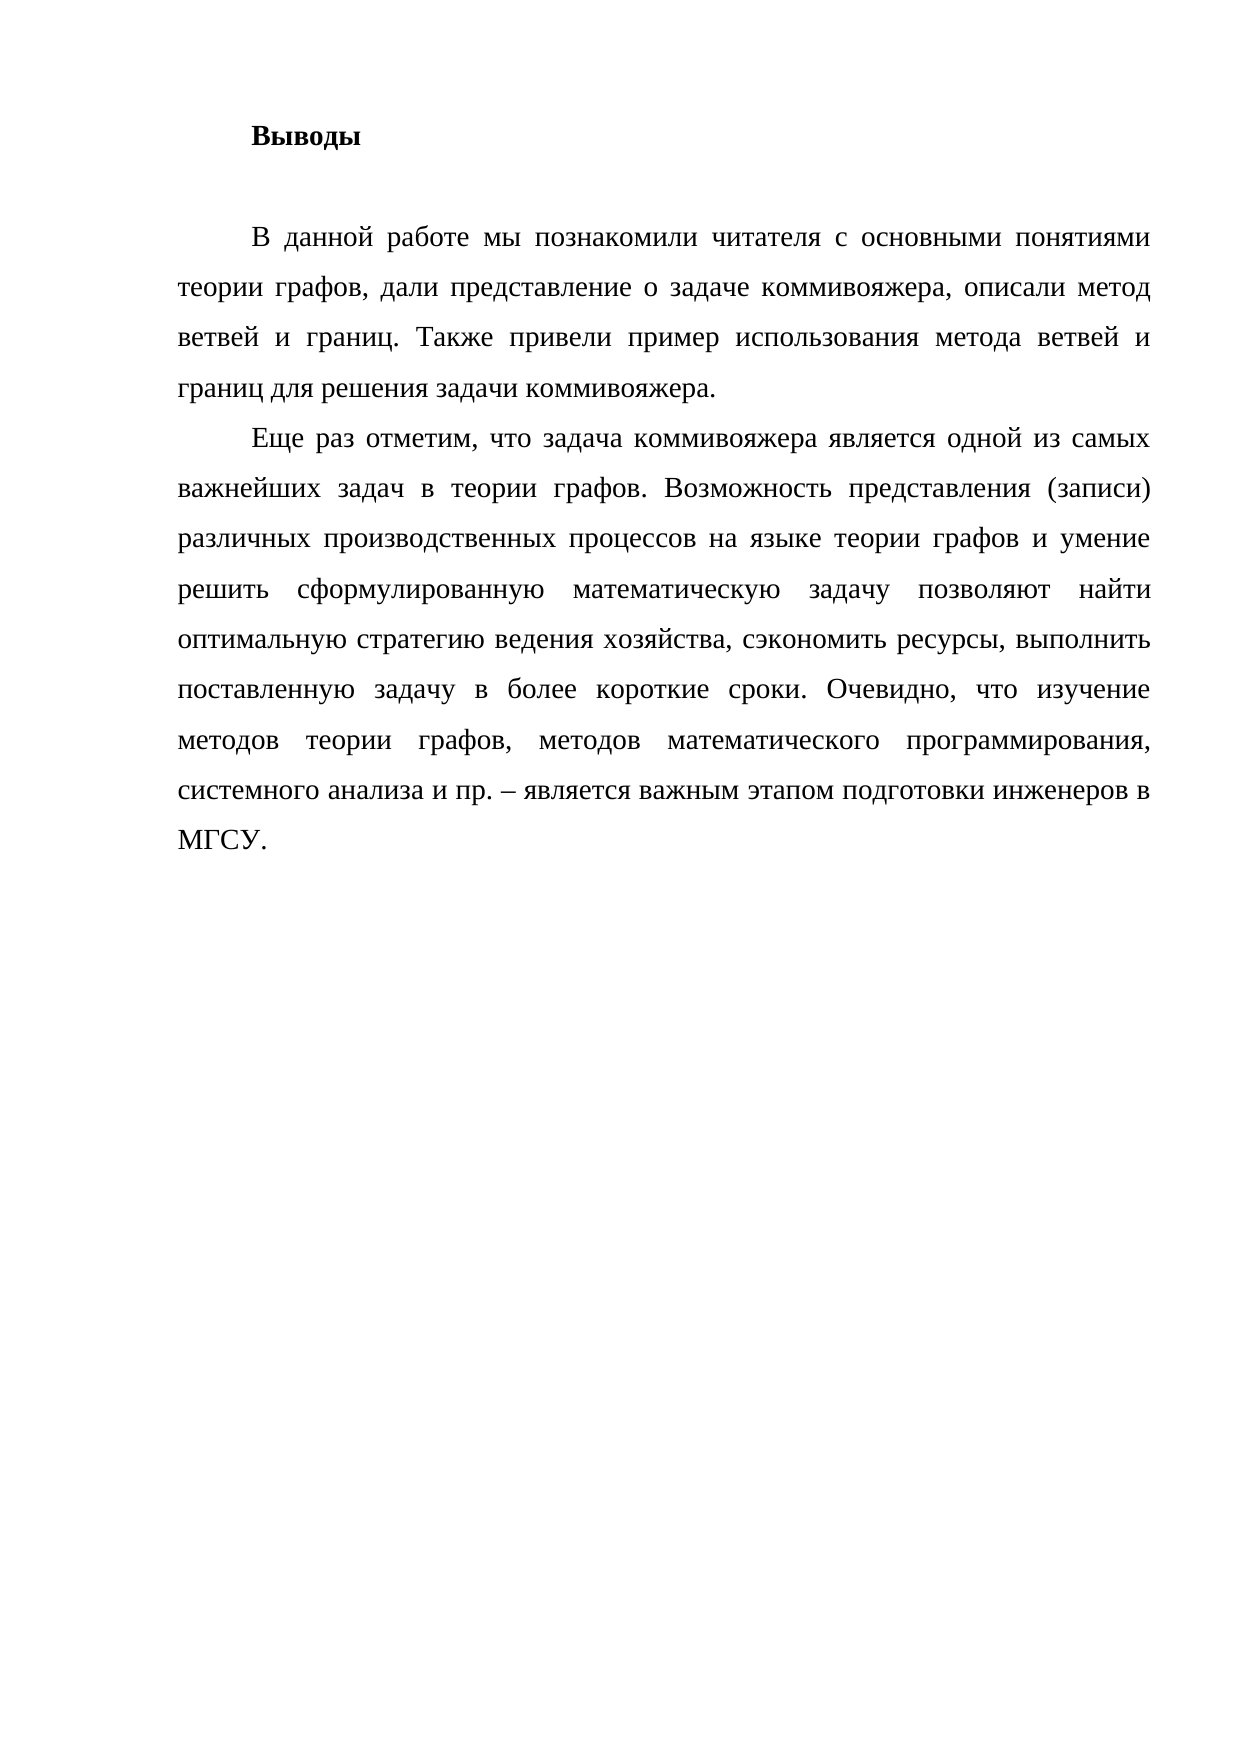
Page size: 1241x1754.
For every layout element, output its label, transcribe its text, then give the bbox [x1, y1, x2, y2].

text Еще раз отметим, что задача коммивояжера является одной из самых важнейших задач в теории графов. Возможность представления (записи) различных производственных процессов на языке теории графов и умение решить сформулированную математическую задачу позволяют найти оптимальную стратегию ведения хозяйства, сэкономить ресурсы, выполнить поставленную задачу в более короткие сроки. Очевидно, что изучение методов теории графов, методов математического программирования, системного анализа и пр. – является важным этапом подготовки инженеров в МГСУ. [177, 420, 1152, 856]
text Выводы [177, 118, 1152, 152]
text В данной работе мы познакомили читателя с основными понятиями теории графов, дали представление о задаче коммивояжера, описали метод ветвей и границ. Также привели пример использования метода ветвей и границ для решения задачи коммивояжера. [177, 219, 1152, 403]
